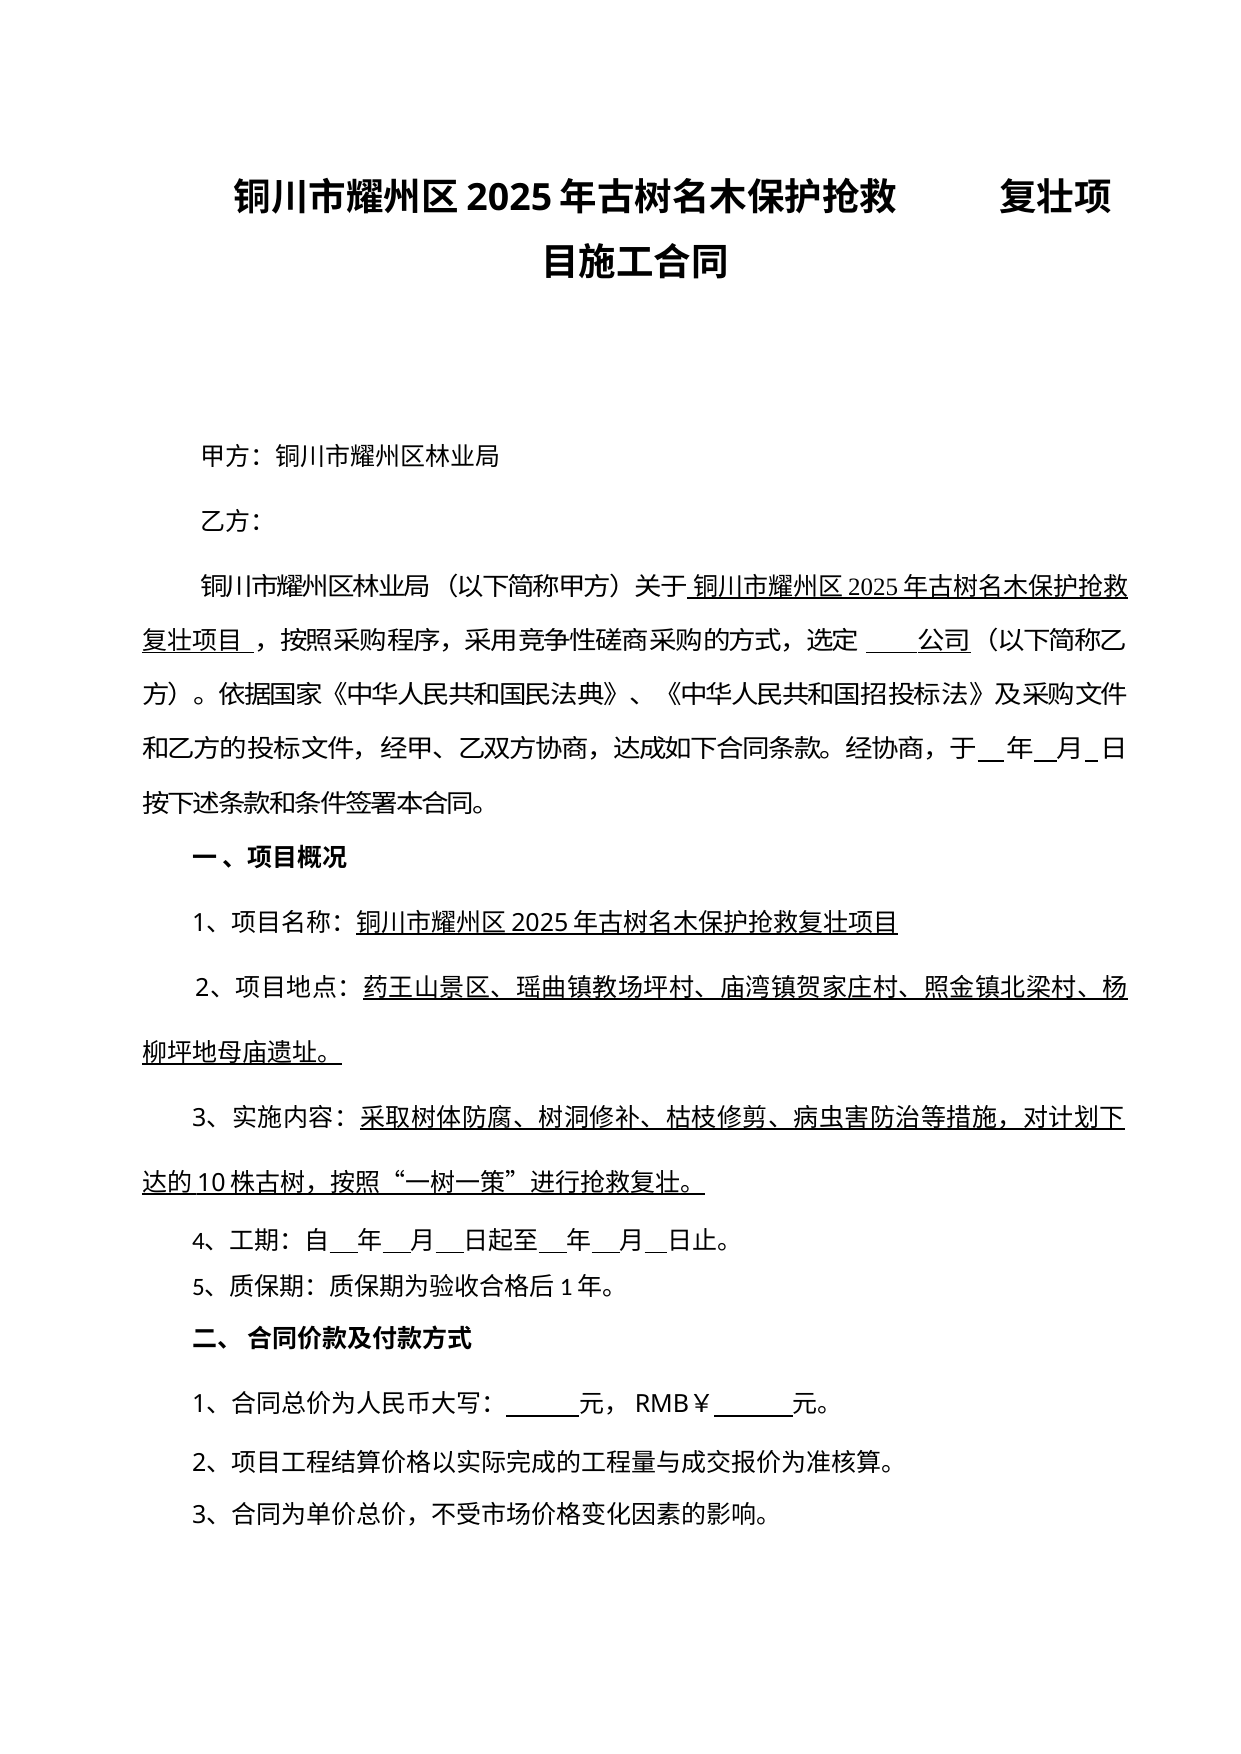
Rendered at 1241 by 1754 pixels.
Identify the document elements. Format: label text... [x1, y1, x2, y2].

text 铜川市耀州区2025年古树名木保护抢救 复壮项目施工合同 [142, 162, 1128, 292]
text 二、 合同价款及付款方式 [142, 1304, 1128, 1369]
text 甲方：铜川市耀州区林业局 [142, 422, 1128, 487]
list 质保期：质保期为验收合格后1年。 [142, 1259, 1128, 1304]
list 工期：自 年 月 日起至 年 月 日止。 [142, 1213, 1128, 1259]
text 2、项目地点：药王山景区、瑶曲镇教场坪村、庙湾镇贺家庄村、照金镇北梁村、杨柳坪地母庙遗址。 [142, 953, 1128, 1083]
text 3、合同为单价总价，不受市场价格变化因素的影响。 [142, 1480, 1128, 1545]
text 铜川市耀州区林业局（以下简称甲方）关于 铜川市耀州区2025年古树名木保护抢救复壮项目 ，按照采购程序，采用竞争性磋商采购的方式，选定 公司（以下简称乙方）。依据国家《中华人民共和国民法典》、《中华人民共和国招投标法》及采购文件和乙方的投标文件，经甲、乙双方协商，达成如下合同条款。经协商，于 年 月 日按下述条款和条件签署本合同。 [142, 552, 1128, 823]
text 1、项目名称：铜川市耀州区2025年古树名木保护抢救复壮项目 [142, 888, 1128, 953]
text 一 、项目概况 [142, 823, 1128, 888]
text 乙方： [142, 487, 1128, 552]
text 2、项目工程结算价格以实际完成的工程量与成交报价为准核算。 [142, 1434, 1128, 1480]
text 1、合同总价为人民币大写： 元， RMB￥ 元。 [142, 1369, 1128, 1434]
text 3、实施内容：采取树体防腐、树洞修补、枯枝修剪、病虫害防治等措施，对计划下达的10株古树，按照“一树一策”进行抢救复壮。 [142, 1083, 1128, 1213]
